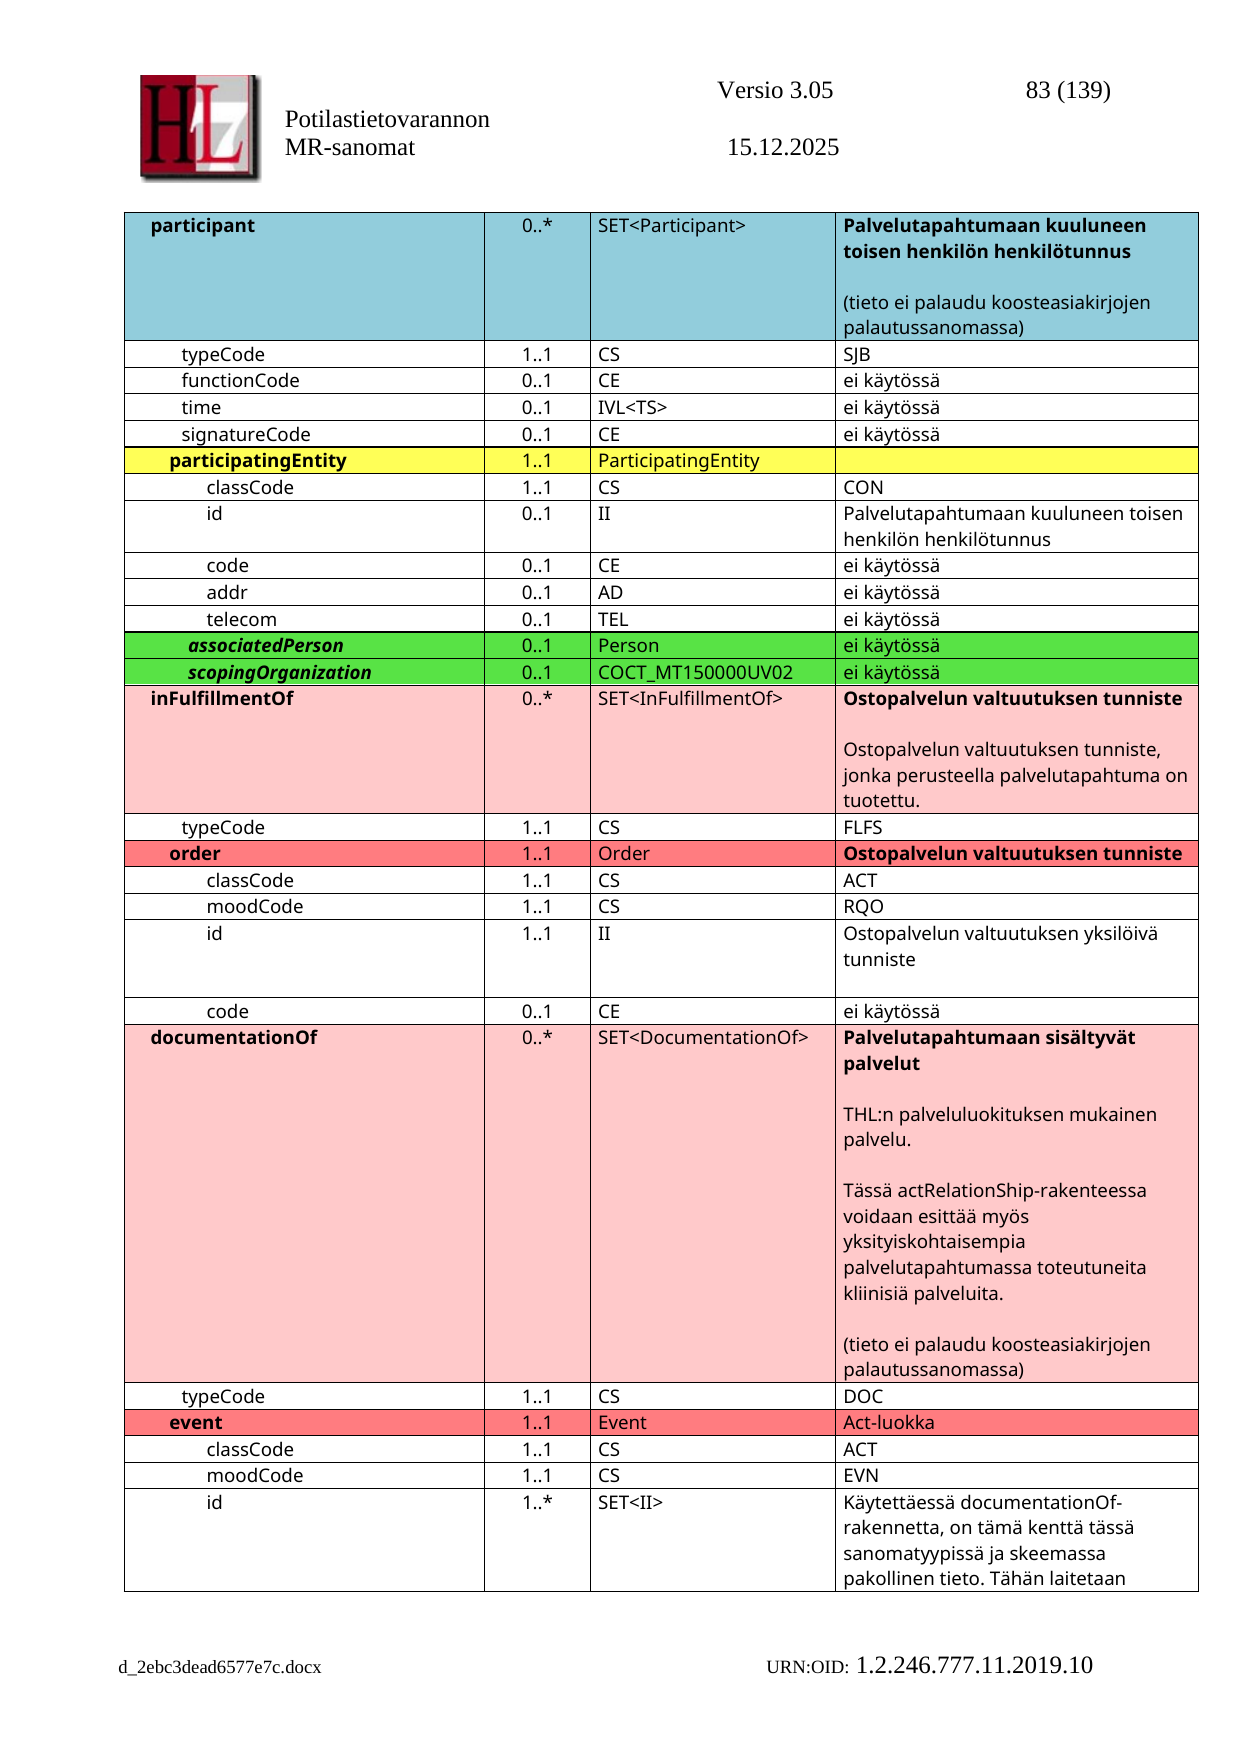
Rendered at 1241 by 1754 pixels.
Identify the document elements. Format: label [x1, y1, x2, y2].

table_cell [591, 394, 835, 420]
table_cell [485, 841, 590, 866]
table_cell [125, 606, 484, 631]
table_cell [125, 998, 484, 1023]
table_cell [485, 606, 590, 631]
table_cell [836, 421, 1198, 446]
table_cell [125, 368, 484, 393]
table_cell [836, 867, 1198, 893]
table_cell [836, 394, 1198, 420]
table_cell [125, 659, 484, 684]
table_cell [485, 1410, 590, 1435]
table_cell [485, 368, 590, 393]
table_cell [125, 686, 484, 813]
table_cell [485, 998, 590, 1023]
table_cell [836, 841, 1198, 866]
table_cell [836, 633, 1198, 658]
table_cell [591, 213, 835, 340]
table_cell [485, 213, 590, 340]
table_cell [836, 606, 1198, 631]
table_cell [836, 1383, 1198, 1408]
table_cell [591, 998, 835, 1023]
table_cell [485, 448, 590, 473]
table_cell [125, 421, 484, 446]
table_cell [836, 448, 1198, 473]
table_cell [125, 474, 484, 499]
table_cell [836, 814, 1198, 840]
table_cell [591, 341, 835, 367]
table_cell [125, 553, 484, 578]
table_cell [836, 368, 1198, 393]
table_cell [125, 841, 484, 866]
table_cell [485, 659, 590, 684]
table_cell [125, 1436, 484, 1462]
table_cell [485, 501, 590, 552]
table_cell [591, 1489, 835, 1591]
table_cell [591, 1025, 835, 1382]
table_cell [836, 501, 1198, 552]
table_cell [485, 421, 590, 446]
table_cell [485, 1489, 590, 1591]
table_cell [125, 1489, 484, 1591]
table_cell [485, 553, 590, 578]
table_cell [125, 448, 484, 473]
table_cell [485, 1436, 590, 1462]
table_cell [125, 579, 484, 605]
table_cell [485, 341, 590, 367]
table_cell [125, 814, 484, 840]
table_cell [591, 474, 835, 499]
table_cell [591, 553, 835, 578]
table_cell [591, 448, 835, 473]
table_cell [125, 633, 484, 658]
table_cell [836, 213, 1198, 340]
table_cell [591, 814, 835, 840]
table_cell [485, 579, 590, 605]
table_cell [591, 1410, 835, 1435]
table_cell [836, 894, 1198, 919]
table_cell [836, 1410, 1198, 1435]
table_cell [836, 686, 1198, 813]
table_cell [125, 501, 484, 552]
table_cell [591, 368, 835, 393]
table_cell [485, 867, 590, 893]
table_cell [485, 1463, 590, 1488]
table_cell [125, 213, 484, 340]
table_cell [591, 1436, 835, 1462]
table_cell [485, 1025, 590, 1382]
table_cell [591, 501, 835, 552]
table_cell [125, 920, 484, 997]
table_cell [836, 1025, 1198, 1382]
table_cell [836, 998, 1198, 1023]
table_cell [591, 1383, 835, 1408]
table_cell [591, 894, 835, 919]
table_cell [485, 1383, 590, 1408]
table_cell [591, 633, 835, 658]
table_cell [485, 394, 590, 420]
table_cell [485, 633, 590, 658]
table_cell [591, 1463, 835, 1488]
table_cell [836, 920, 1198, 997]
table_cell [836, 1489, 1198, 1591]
picture [140, 75, 263, 183]
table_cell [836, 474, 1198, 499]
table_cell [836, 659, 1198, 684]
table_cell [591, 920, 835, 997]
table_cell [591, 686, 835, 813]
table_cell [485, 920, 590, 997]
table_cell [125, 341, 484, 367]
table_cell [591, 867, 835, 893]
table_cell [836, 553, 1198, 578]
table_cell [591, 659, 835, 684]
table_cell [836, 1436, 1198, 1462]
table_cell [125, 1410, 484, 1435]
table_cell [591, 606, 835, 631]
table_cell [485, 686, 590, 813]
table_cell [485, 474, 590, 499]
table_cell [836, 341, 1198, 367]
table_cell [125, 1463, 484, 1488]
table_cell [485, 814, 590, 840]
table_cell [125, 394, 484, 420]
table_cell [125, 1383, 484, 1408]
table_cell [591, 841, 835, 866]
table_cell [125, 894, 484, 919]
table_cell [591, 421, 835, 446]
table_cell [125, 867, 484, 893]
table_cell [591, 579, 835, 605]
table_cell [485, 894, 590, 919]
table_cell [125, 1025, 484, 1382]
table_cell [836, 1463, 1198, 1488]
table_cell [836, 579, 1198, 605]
